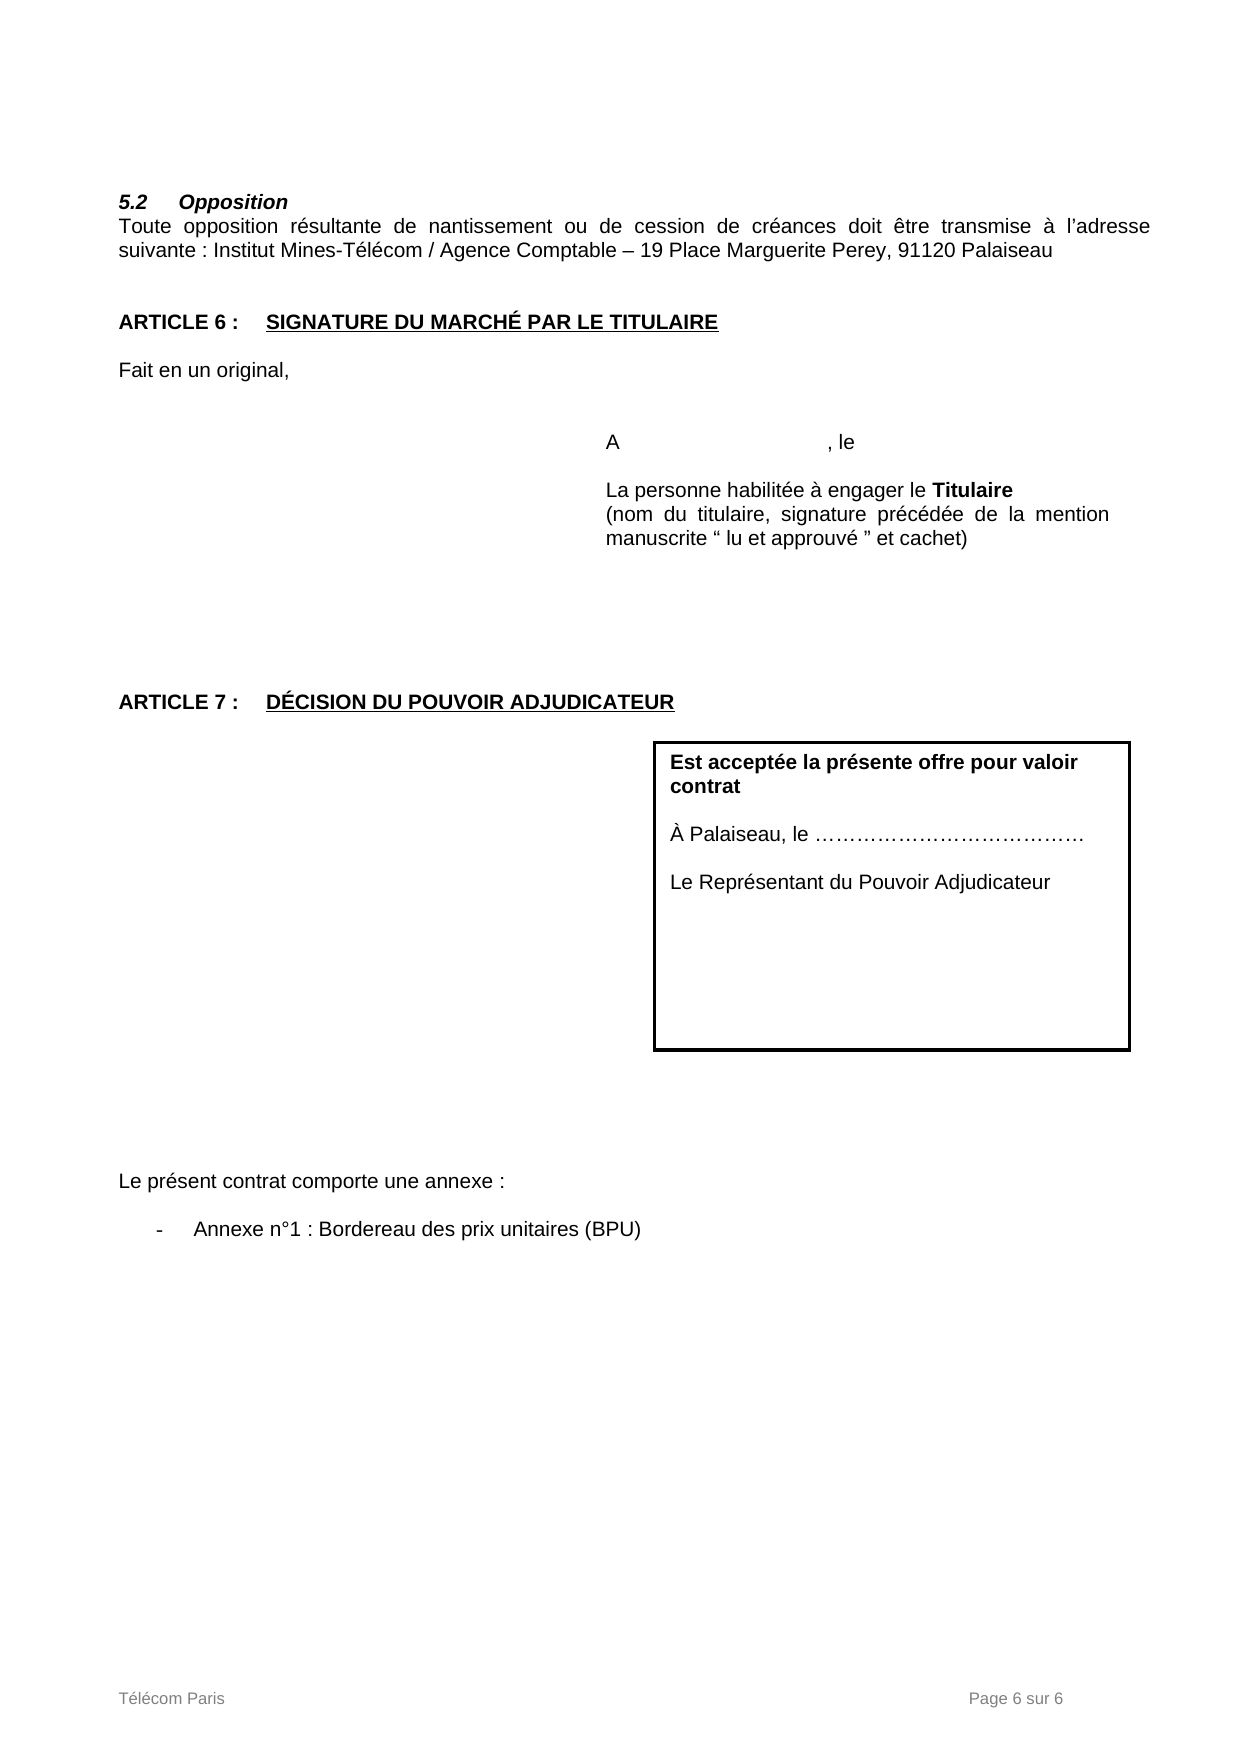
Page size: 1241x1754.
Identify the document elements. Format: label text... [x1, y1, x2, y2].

text Fait en un original, [118, 358, 1152, 382]
list Annexe n°1 : Bordereau des prix unitaires (BPU) [156, 1217, 1184, 1241]
subtitle Opposition [118, 190, 1152, 214]
subtitle DÉCISION DU POUVOIR ADJUDICATEUR [118, 690, 1152, 714]
text Le présent contrat comporte une annexe : [118, 1169, 1184, 1193]
subtitle SIGNATURE DU MARCHÉ PAR LE TITULAIRE [118, 310, 1152, 334]
table_header A , le La personne habilitée à engager le Titulaire (nom du titulaire, signature précédée de la mention manuscrite “ lu et approuvé ” et cachet) [594, 406, 1121, 570]
text Toute opposition résultante de nantissement ou de cession de créances doit être transmise à l’adresse suivante : Institut Mines-Télécom / Agence Comptable – 19 Place Marguerite Perey, 91120 Palaiseau [118, 214, 1152, 262]
